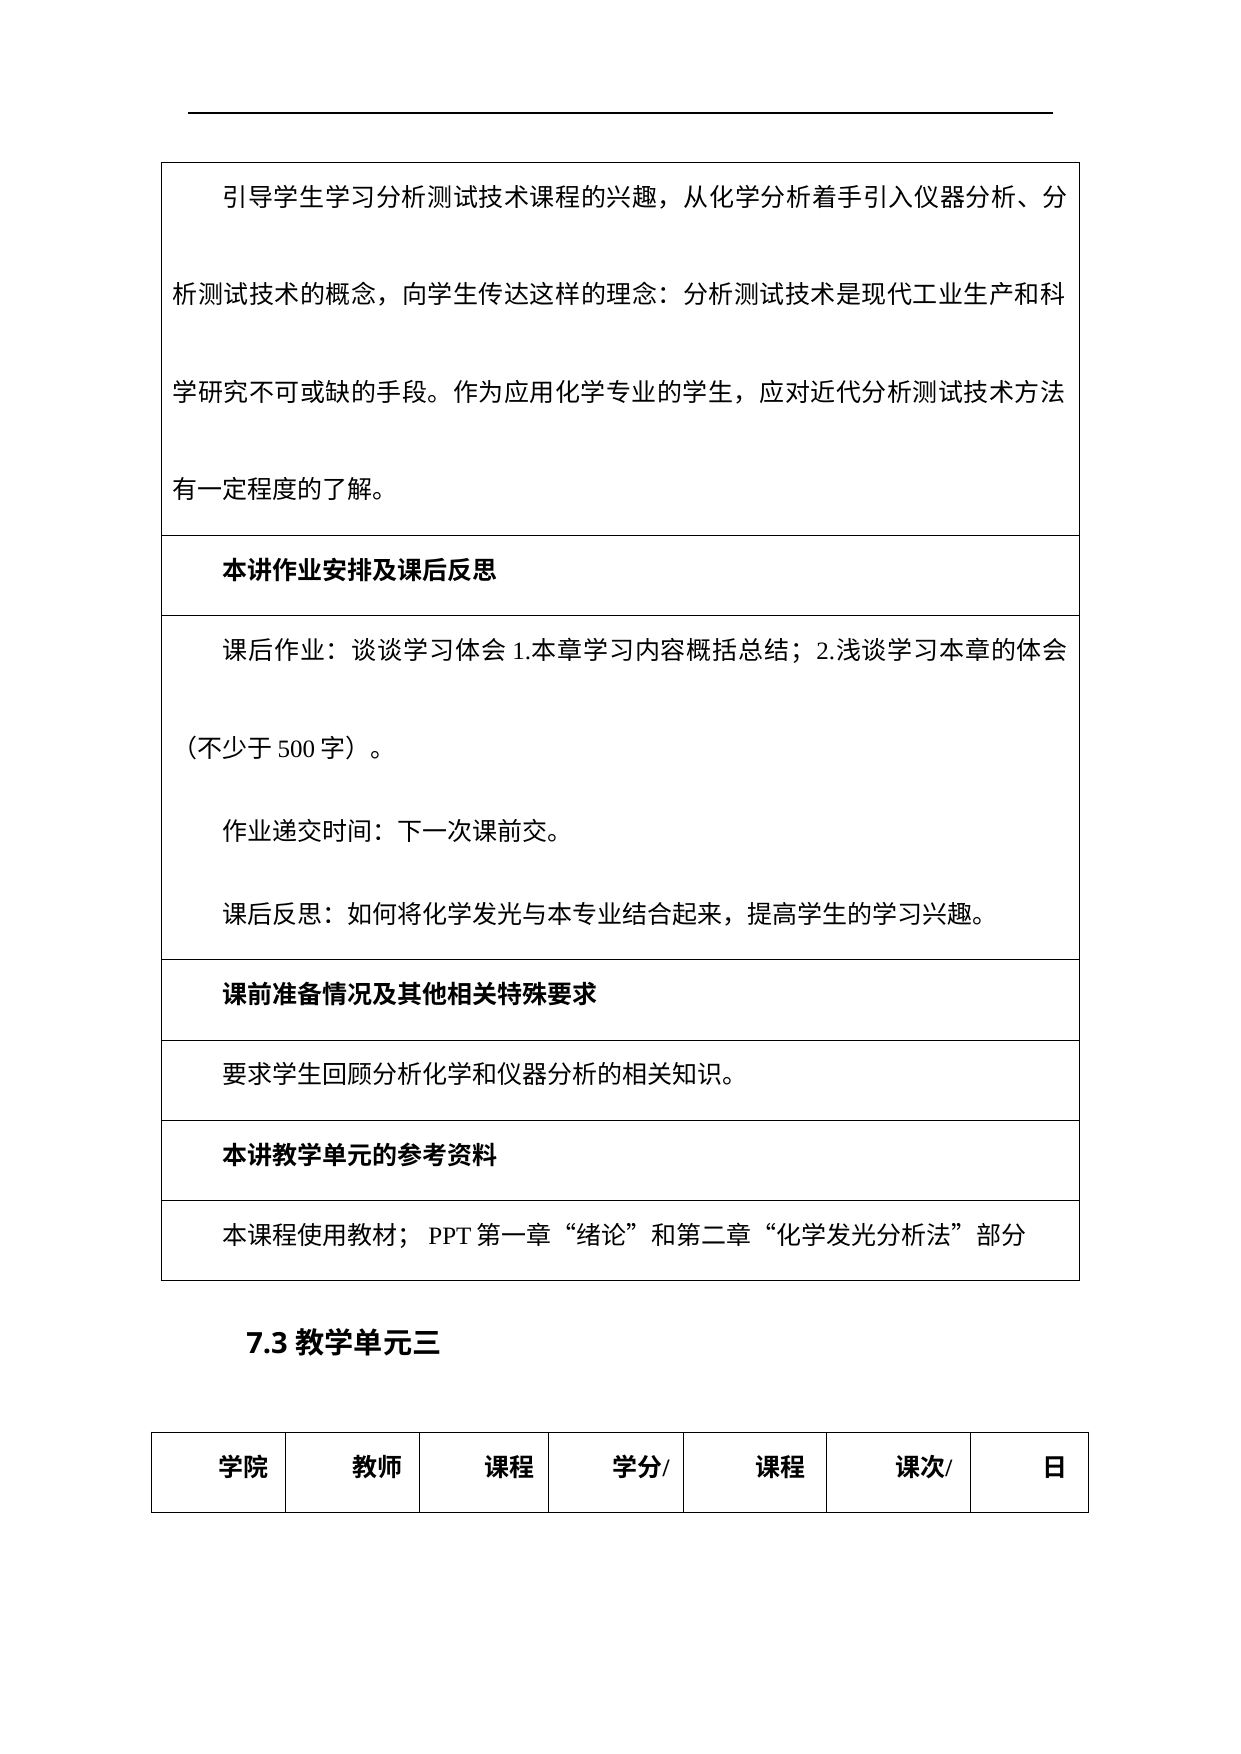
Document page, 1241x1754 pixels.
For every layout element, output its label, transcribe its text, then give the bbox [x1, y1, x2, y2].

table_header 教师姓名 [286, 1433, 419, 1512]
table_cell 引导学生学习分析测试技术课程的兴趣，从化学分析着手引入仪器分析、分析测试技术的概念，向学生传达这样的理念：分析测试技术是现代工业生产和科学研究不可或缺的手段。作为应用化学专业的学生，应对近代分析测试技术方法有一定程度的了解。 [162, 163, 1079, 535]
table_header 课程性质 [684, 1433, 826, 1512]
table_cell 本课程使用教材； PPT第一章“绪论”和第二章“化学发光分析法”部分 [162, 1201, 1079, 1280]
table_cell 课前准备情况及其他相关特殊要求 [162, 960, 1079, 1039]
table_cell 要求学生回顾分析化学和仪器分析的相关知识。 [162, 1041, 1079, 1120]
table_cell 本讲作业安排及课后反思 [162, 536, 1079, 615]
table_header 课次/学时 [827, 1433, 970, 1512]
subtitle 7.3 教学单元三 [187, 1308, 1053, 1373]
table_header 学院 [152, 1433, 285, 1512]
table_cell 本讲教学单元的参考资料 [162, 1121, 1079, 1200]
table_cell 课后作业：谈谈学习体会1.本章学习内容概括总结；2.浅谈学习本章的体会（不少于500字）。 作业递交时间：下一次课前交。 课后反思：如何将化学发光与本专业结合起来，提高学生的学习兴趣。 [162, 616, 1079, 959]
table_header 学分/学时 [549, 1433, 683, 1512]
table_header 课程名称 [420, 1433, 548, 1512]
table_header 日 期 [971, 1433, 1088, 1512]
